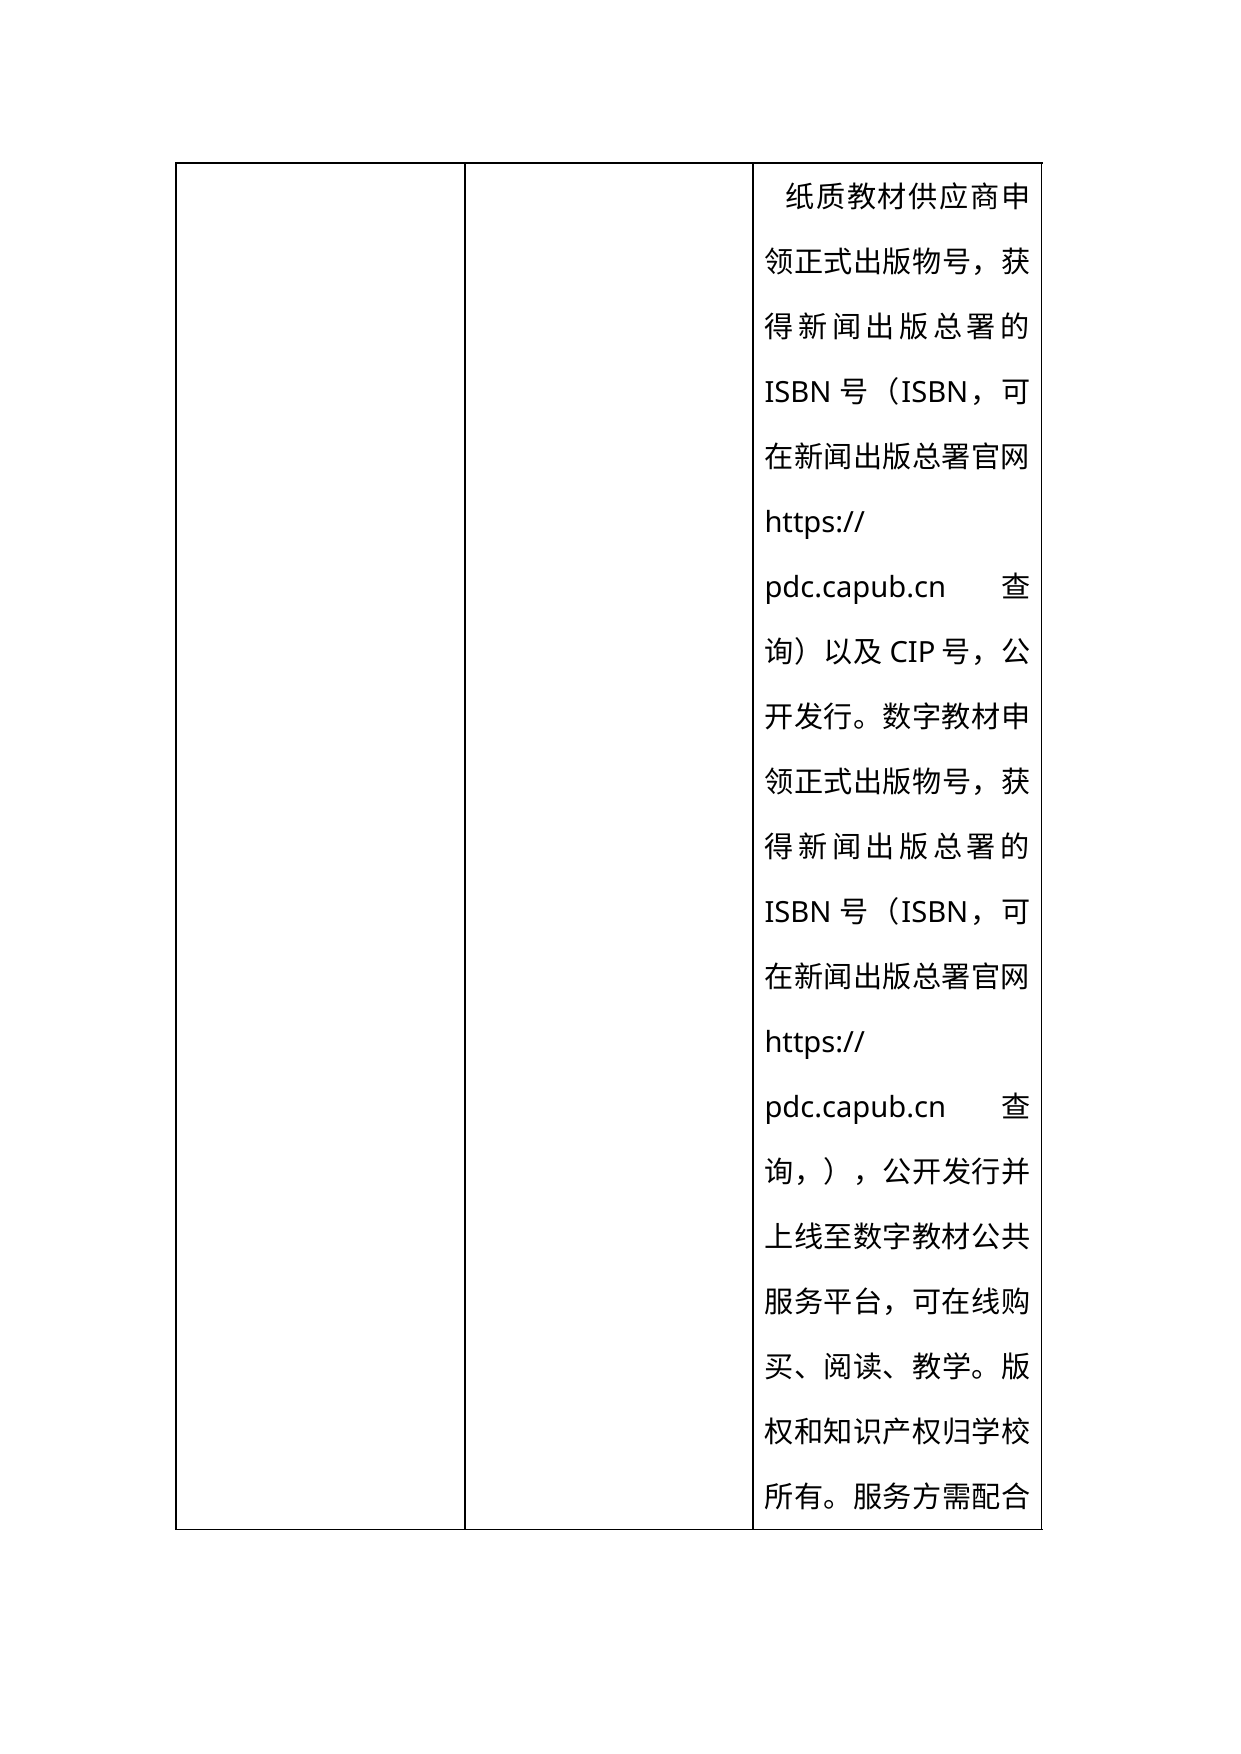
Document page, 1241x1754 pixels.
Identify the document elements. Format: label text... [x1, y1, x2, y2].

table_cell 1 [177, 164, 464, 1528]
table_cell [754, 164, 1041, 1528]
table_cell [466, 164, 752, 1528]
